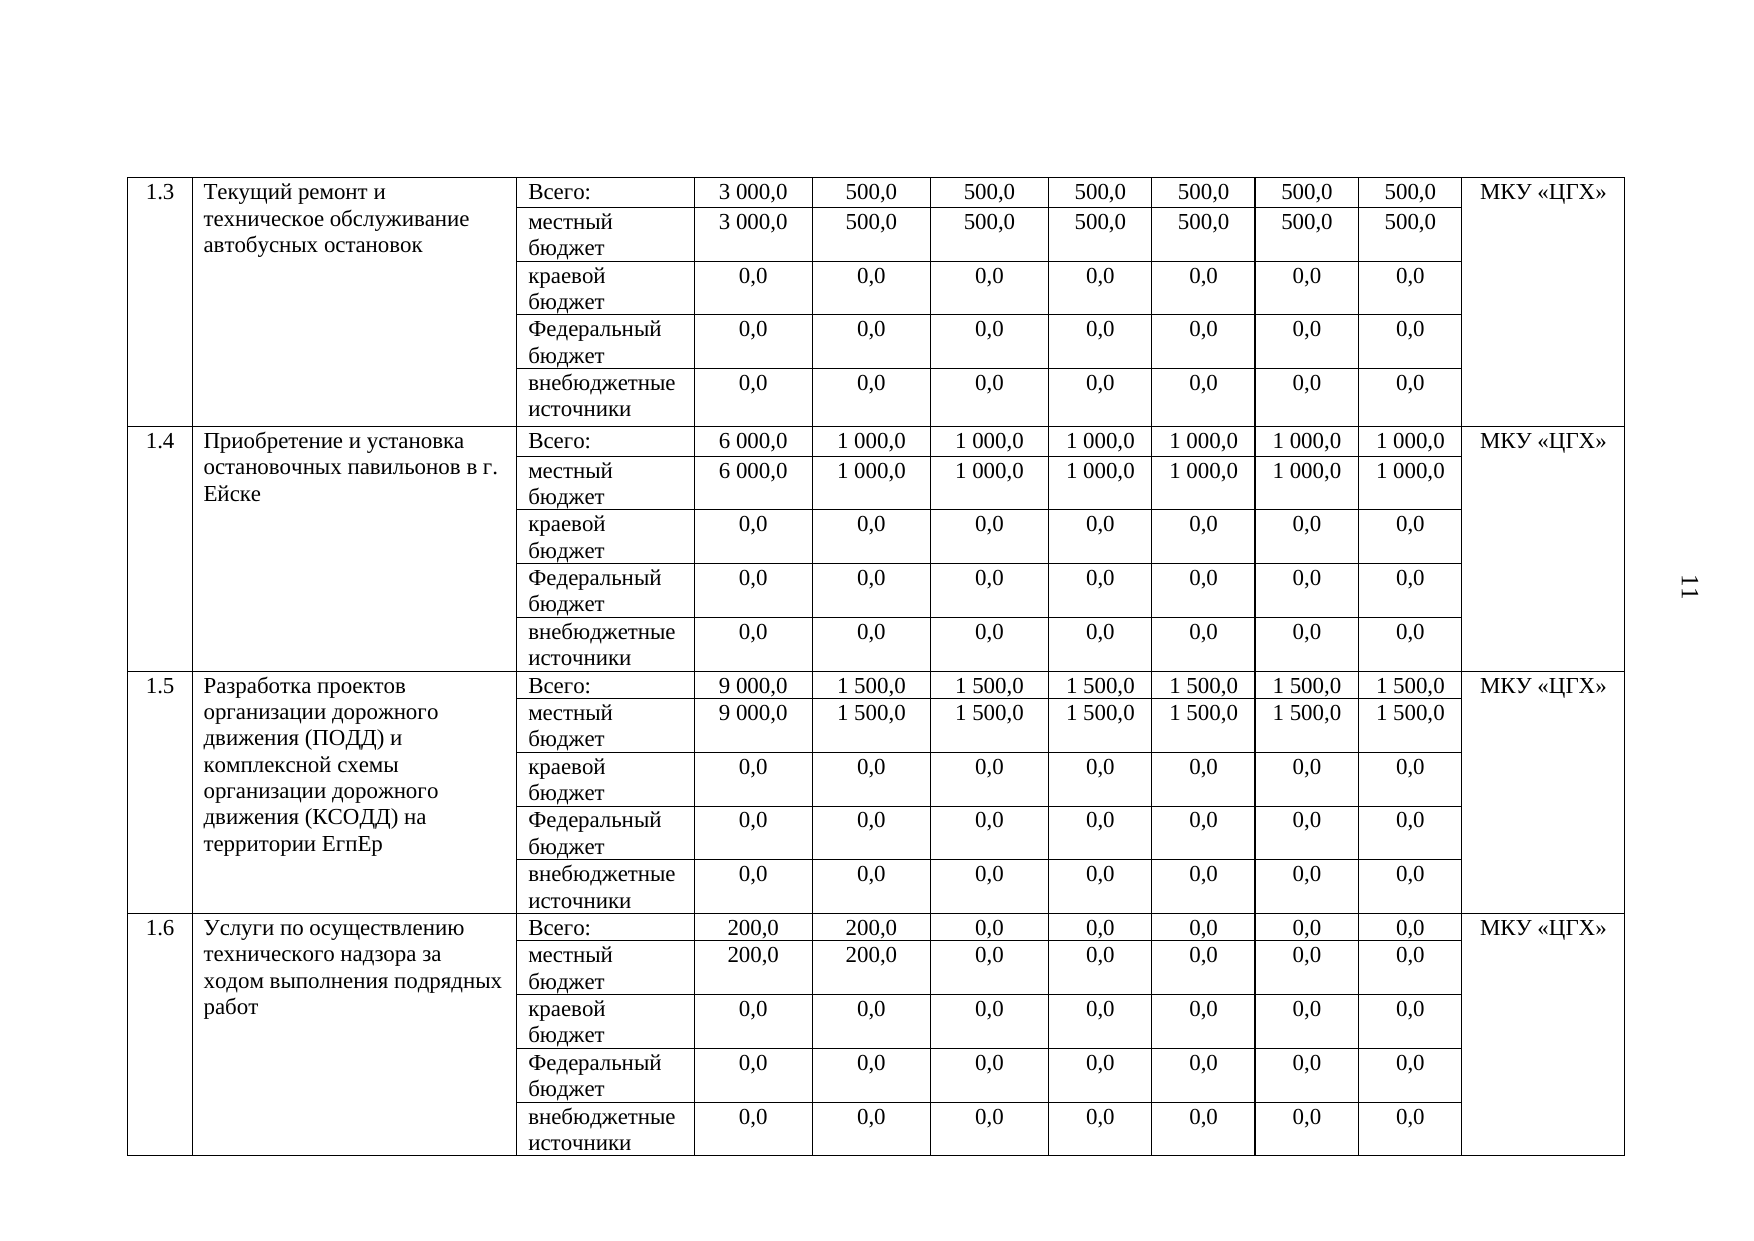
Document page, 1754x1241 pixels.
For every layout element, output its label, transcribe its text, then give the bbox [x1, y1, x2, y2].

table_cell 0,0 [1152, 995, 1254, 1048]
table_cell 0,0 [1256, 262, 1358, 314]
table_cell 1 000,0 [1359, 427, 1461, 456]
table_cell 0,0 [1256, 618, 1358, 671]
table_cell 0,0 [1359, 941, 1461, 994]
table_cell 0,0 [1359, 315, 1461, 368]
table_cell 1 500,0 [1256, 699, 1358, 752]
table_cell 1 500,0 [931, 699, 1048, 752]
table_cell 1.3 [128, 178, 192, 426]
table_cell 1 500,0 [1152, 699, 1254, 752]
table_cell 0,0 [695, 1103, 812, 1155]
table_cell внебюджетные источники [517, 1103, 694, 1155]
table_cell 1 500,0 [1152, 672, 1254, 698]
table_cell 1 500,0 [931, 672, 1048, 698]
table_cell МКУ «ЦГХ» [1462, 178, 1624, 426]
table_cell 0,0 [1359, 753, 1461, 806]
table_cell 0,0 [1359, 1049, 1461, 1102]
table_cell 0,0 [1256, 807, 1358, 859]
table_cell 1 000,0 [813, 427, 930, 456]
table_cell Федеральный бюджет [517, 564, 694, 617]
table_cell 0,0 [695, 1049, 812, 1102]
table_cell Разработка проектов организации дорожного движения (ПОДД) и комплексной схемы организации дорожного движения (КСОДД) на территории ЕгпЕр [193, 672, 516, 913]
table_cell Всего: [517, 178, 694, 207]
table_cell 500,0 [813, 208, 930, 261]
table_cell 0,0 [1049, 315, 1151, 368]
table_cell 0,0 [931, 618, 1048, 671]
table_cell 0,0 [1359, 618, 1461, 671]
table_cell 500,0 [1256, 208, 1358, 261]
table_cell 0,0 [813, 807, 930, 859]
table_cell 500,0 [1152, 178, 1254, 207]
table_cell 0,0 [1049, 807, 1151, 859]
table_cell Всего: [517, 427, 694, 456]
table_cell 0,0 [931, 860, 1048, 913]
table_cell краевой бюджет [517, 510, 694, 563]
table_cell 0,0 [695, 369, 812, 426]
table_cell Федеральный бюджет [517, 807, 694, 859]
table_cell 6 000,0 [695, 457, 812, 509]
table_cell 0,0 [931, 510, 1048, 563]
table_cell краевой бюджет [517, 262, 694, 314]
table_cell 0,0 [1152, 1103, 1254, 1155]
table_cell 0,0 [1256, 914, 1358, 940]
table_cell 0,0 [1256, 753, 1358, 806]
table_cell Федеральный бюджет [517, 1049, 694, 1102]
table_cell 500,0 [1049, 208, 1151, 261]
table_cell 0,0 [1256, 860, 1358, 913]
table_cell 0,0 [1049, 914, 1151, 940]
table_cell 0,0 [813, 618, 930, 671]
table_cell Услуги по осуществлению технического надзора за ходом выполнения подрядных работ [193, 914, 516, 1155]
table_cell 0,0 [813, 995, 930, 1048]
table_cell 0,0 [1152, 807, 1254, 859]
table_cell Всего: [517, 914, 694, 940]
table_cell 200,0 [695, 914, 812, 940]
table_cell 500,0 [1152, 208, 1254, 261]
table_cell 200,0 [813, 914, 930, 940]
table_cell 0,0 [813, 1049, 930, 1102]
table_cell 0,0 [931, 995, 1048, 1048]
table_cell местный бюджет [517, 699, 694, 752]
table_cell 0,0 [813, 753, 930, 806]
table_cell местный бюджет [517, 941, 694, 994]
table_cell 0,0 [813, 860, 930, 913]
table_cell 0,0 [1256, 1103, 1358, 1155]
table_cell 0,0 [1256, 369, 1358, 426]
table_cell 200,0 [813, 941, 930, 994]
table_cell 0,0 [1359, 262, 1461, 314]
table_cell 0,0 [695, 807, 812, 859]
table_cell 0,0 [1359, 369, 1461, 426]
table_cell краевой бюджет [517, 753, 694, 806]
table_cell 9 000,0 [695, 672, 812, 698]
table_cell МКУ «ЦГХ» [1462, 914, 1624, 1155]
table_cell 0,0 [1049, 941, 1151, 994]
table_cell 1 000,0 [1256, 427, 1358, 456]
table_cell 0,0 [695, 618, 812, 671]
table_cell 0,0 [813, 510, 930, 563]
table_cell 1 500,0 [1359, 699, 1461, 752]
table_cell 0,0 [1049, 618, 1151, 671]
table_cell Федеральный бюджет [517, 315, 694, 368]
table_cell 9 000,0 [695, 699, 812, 752]
table_cell Всего: [517, 672, 694, 698]
table_cell 3 000,0 [695, 178, 812, 207]
table_cell 1 000,0 [813, 457, 930, 509]
table_cell 0,0 [1256, 510, 1358, 563]
table_cell 0,0 [1049, 564, 1151, 617]
table_cell 1.6 [128, 914, 192, 1155]
table_cell 0,0 [695, 860, 812, 913]
table_cell 1 000,0 [1359, 457, 1461, 509]
table_cell 0,0 [695, 564, 812, 617]
table_cell 500,0 [1359, 178, 1461, 207]
table_cell местный бюджет [517, 208, 694, 261]
table_cell краевой бюджет [517, 995, 694, 1048]
table_cell 1 000,0 [1152, 457, 1254, 509]
table_cell 0,0 [1359, 860, 1461, 913]
table_cell 1 500,0 [813, 699, 930, 752]
table_cell 0,0 [695, 995, 812, 1048]
table_cell 0,0 [695, 753, 812, 806]
table_cell 1 500,0 [1049, 672, 1151, 698]
table_cell 0,0 [1152, 1049, 1254, 1102]
table_cell 0,0 [931, 262, 1048, 314]
table_cell 0,0 [1152, 369, 1254, 426]
table_cell 0,0 [1359, 807, 1461, 859]
table_cell 0,0 [813, 564, 930, 617]
table_cell 0,0 [931, 564, 1048, 617]
table_cell 0,0 [931, 1103, 1048, 1155]
table_cell 0,0 [931, 753, 1048, 806]
table_cell 0,0 [1152, 315, 1254, 368]
table_cell 0,0 [1256, 564, 1358, 617]
table_cell 500,0 [813, 178, 930, 207]
table_cell 1 000,0 [1256, 457, 1358, 509]
table_cell 0,0 [1152, 618, 1254, 671]
table_cell 0,0 [1049, 1103, 1151, 1155]
table_cell 1.5 [128, 672, 192, 913]
table_cell 0,0 [1152, 564, 1254, 617]
table_cell 0,0 [695, 510, 812, 563]
table_cell 3 000,0 [695, 208, 812, 261]
table_cell 0,0 [1359, 510, 1461, 563]
table_cell 0,0 [695, 315, 812, 368]
table_cell 0,0 [1359, 564, 1461, 617]
table_cell 0,0 [1049, 510, 1151, 563]
table_cell 6 000,0 [695, 427, 812, 456]
table_cell Текущий ремонт и техническое обслуживание автобусных остановок [193, 178, 516, 426]
table_cell 0,0 [931, 807, 1048, 859]
table_cell 0,0 [1049, 262, 1151, 314]
table_cell 500,0 [931, 208, 1048, 261]
table_cell 0,0 [1152, 510, 1254, 563]
table_cell местный бюджет [517, 457, 694, 509]
table_cell 500,0 [1256, 178, 1358, 207]
table_cell 0,0 [1152, 753, 1254, 806]
table_cell 0,0 [813, 315, 930, 368]
table_cell 0,0 [813, 1103, 930, 1155]
table_cell 0,0 [1152, 262, 1254, 314]
table_cell МКУ «ЦГХ» [1462, 427, 1624, 671]
table_cell 1.4 [128, 427, 192, 671]
table_cell 1 000,0 [1152, 427, 1254, 456]
table_cell внебюджетные источники [517, 860, 694, 913]
table_cell 200,0 [695, 941, 812, 994]
table_cell 0,0 [1152, 914, 1254, 940]
table_cell Приобретение и установка остановочных павильонов в г. Ейске [193, 427, 516, 671]
table_cell 0,0 [1256, 941, 1358, 994]
table_cell 1 500,0 [1049, 699, 1151, 752]
table_cell 1 000,0 [931, 457, 1048, 509]
table_cell 0,0 [1049, 369, 1151, 426]
table_cell 0,0 [931, 369, 1048, 426]
table_cell 0,0 [931, 1049, 1048, 1102]
table_cell 0,0 [1049, 995, 1151, 1048]
table_cell 0,0 [1256, 315, 1358, 368]
table_cell 1 500,0 [1256, 672, 1358, 698]
table_cell 0,0 [1359, 995, 1461, 1048]
table_cell 1 000,0 [1049, 427, 1151, 456]
table_cell 0,0 [931, 914, 1048, 940]
table_cell внебюджетные источники [517, 369, 694, 426]
table_cell 500,0 [931, 178, 1048, 207]
table_cell 0,0 [695, 262, 812, 314]
table_cell 500,0 [1049, 178, 1151, 207]
table_cell 0,0 [1256, 1049, 1358, 1102]
table_cell 0,0 [1152, 941, 1254, 994]
table_cell 0,0 [931, 315, 1048, 368]
table_cell внебюджетные источники [517, 618, 694, 671]
table_cell 0,0 [1359, 1103, 1461, 1155]
table_cell 0,0 [1049, 753, 1151, 806]
table_cell 0,0 [1049, 860, 1151, 913]
table_cell 0,0 [813, 369, 930, 426]
table_cell 0,0 [1256, 995, 1358, 1048]
table_cell 0,0 [931, 941, 1048, 994]
table_cell 1 000,0 [1049, 457, 1151, 509]
table_cell 1 500,0 [813, 672, 930, 698]
table_cell 500,0 [1359, 208, 1461, 261]
table_cell 0,0 [1359, 914, 1461, 940]
table_cell 0,0 [813, 262, 930, 314]
table_cell 1 000,0 [931, 427, 1048, 456]
table_cell 0,0 [1049, 1049, 1151, 1102]
table_cell 1 500,0 [1359, 672, 1461, 698]
table_cell 0,0 [1152, 860, 1254, 913]
table_cell МКУ «ЦГХ» [1462, 672, 1624, 913]
